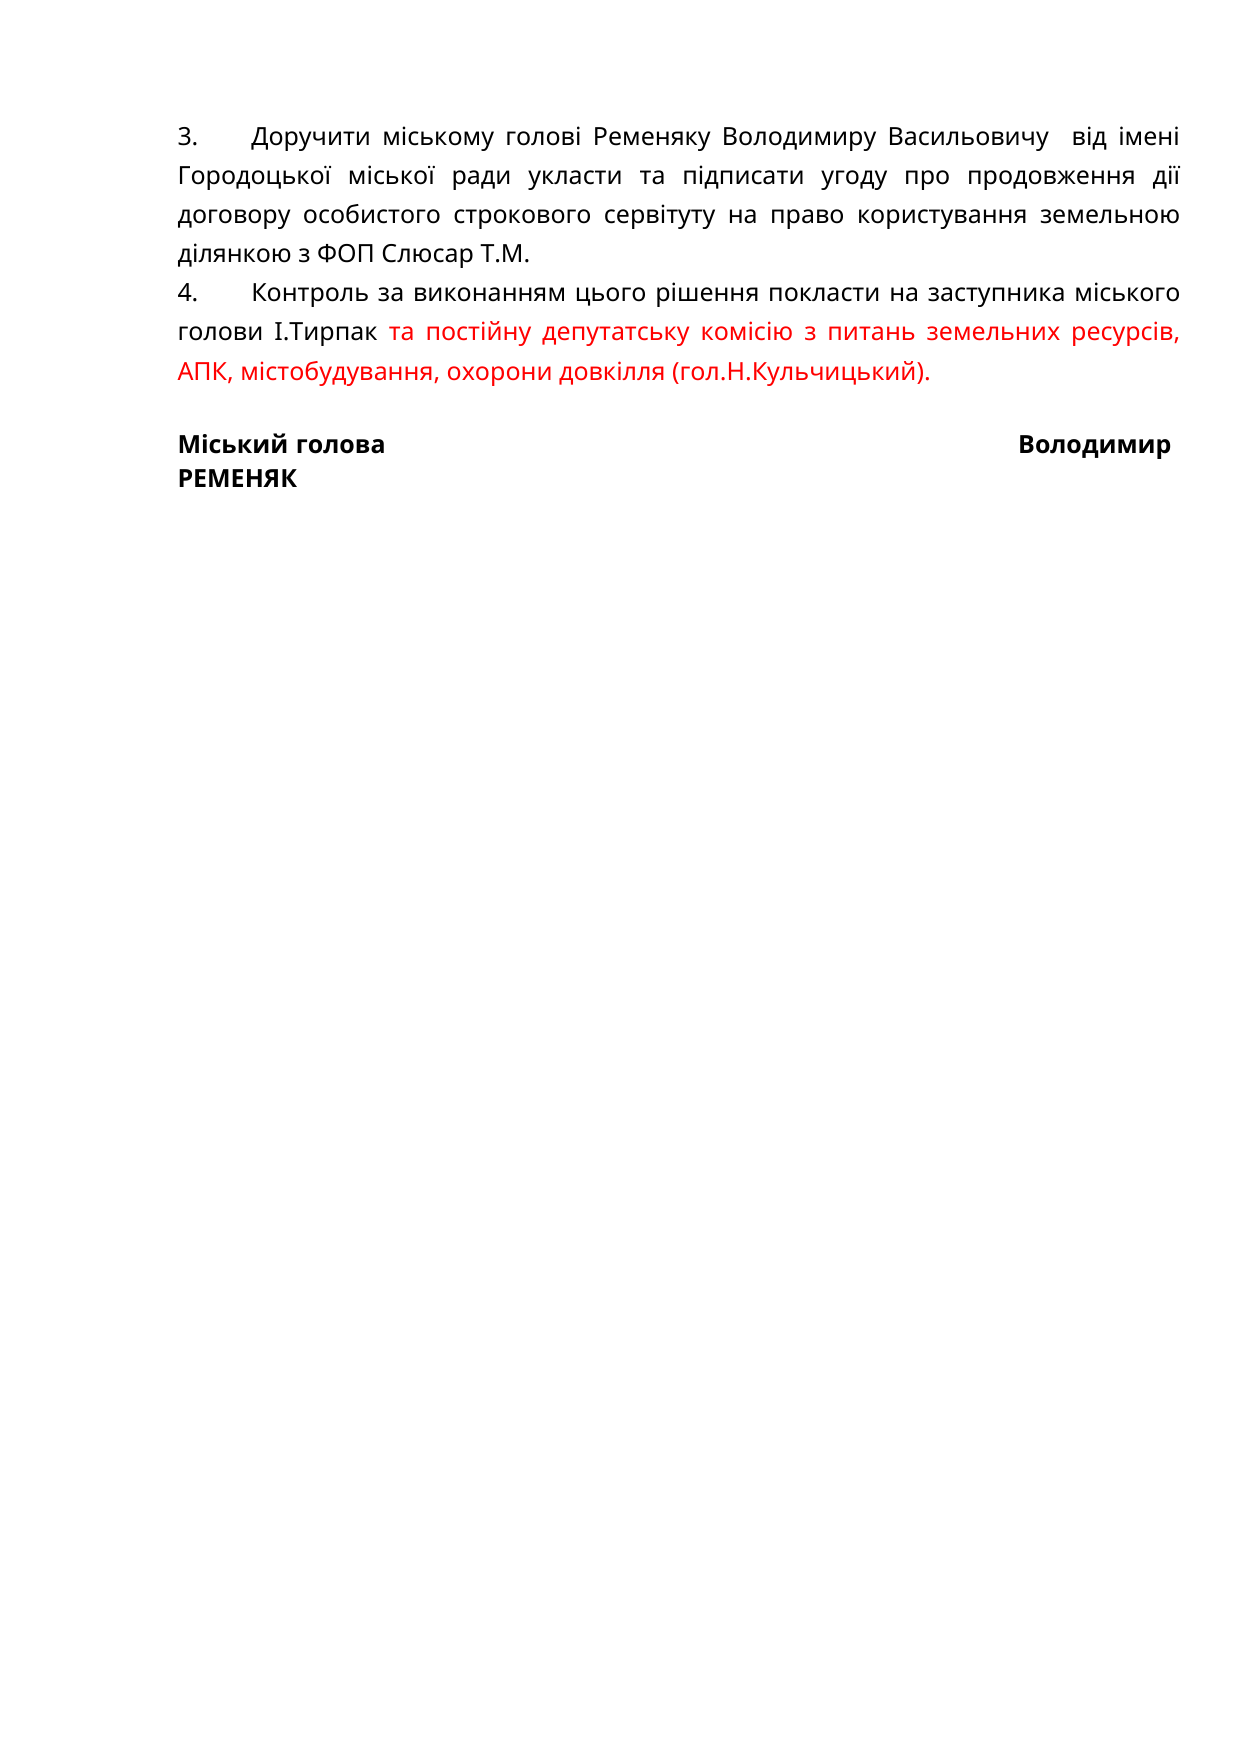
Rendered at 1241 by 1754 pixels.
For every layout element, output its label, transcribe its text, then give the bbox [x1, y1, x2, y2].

text Міський голова Володимир РЕМЕНЯК [177, 426, 1181, 494]
text 3. Доручити міському голові Ременяку Володимиру Васильовичу від імені Городоцької міської ради укласти та підписати угоду про продовження дії договору особистого строкового сервітуту на право користування земельною ділянкою з ФОП Слюсар Т.М. [177, 118, 1181, 270]
text 4. Контроль за виконанням цього рішення покласти на заступника міського голови І.Тирпак та постійну депутатську комісію з питань земельних ресурсів, АПК, містобудування, охорони довкілля (гол.Н.Кульчицький). [177, 275, 1181, 387]
